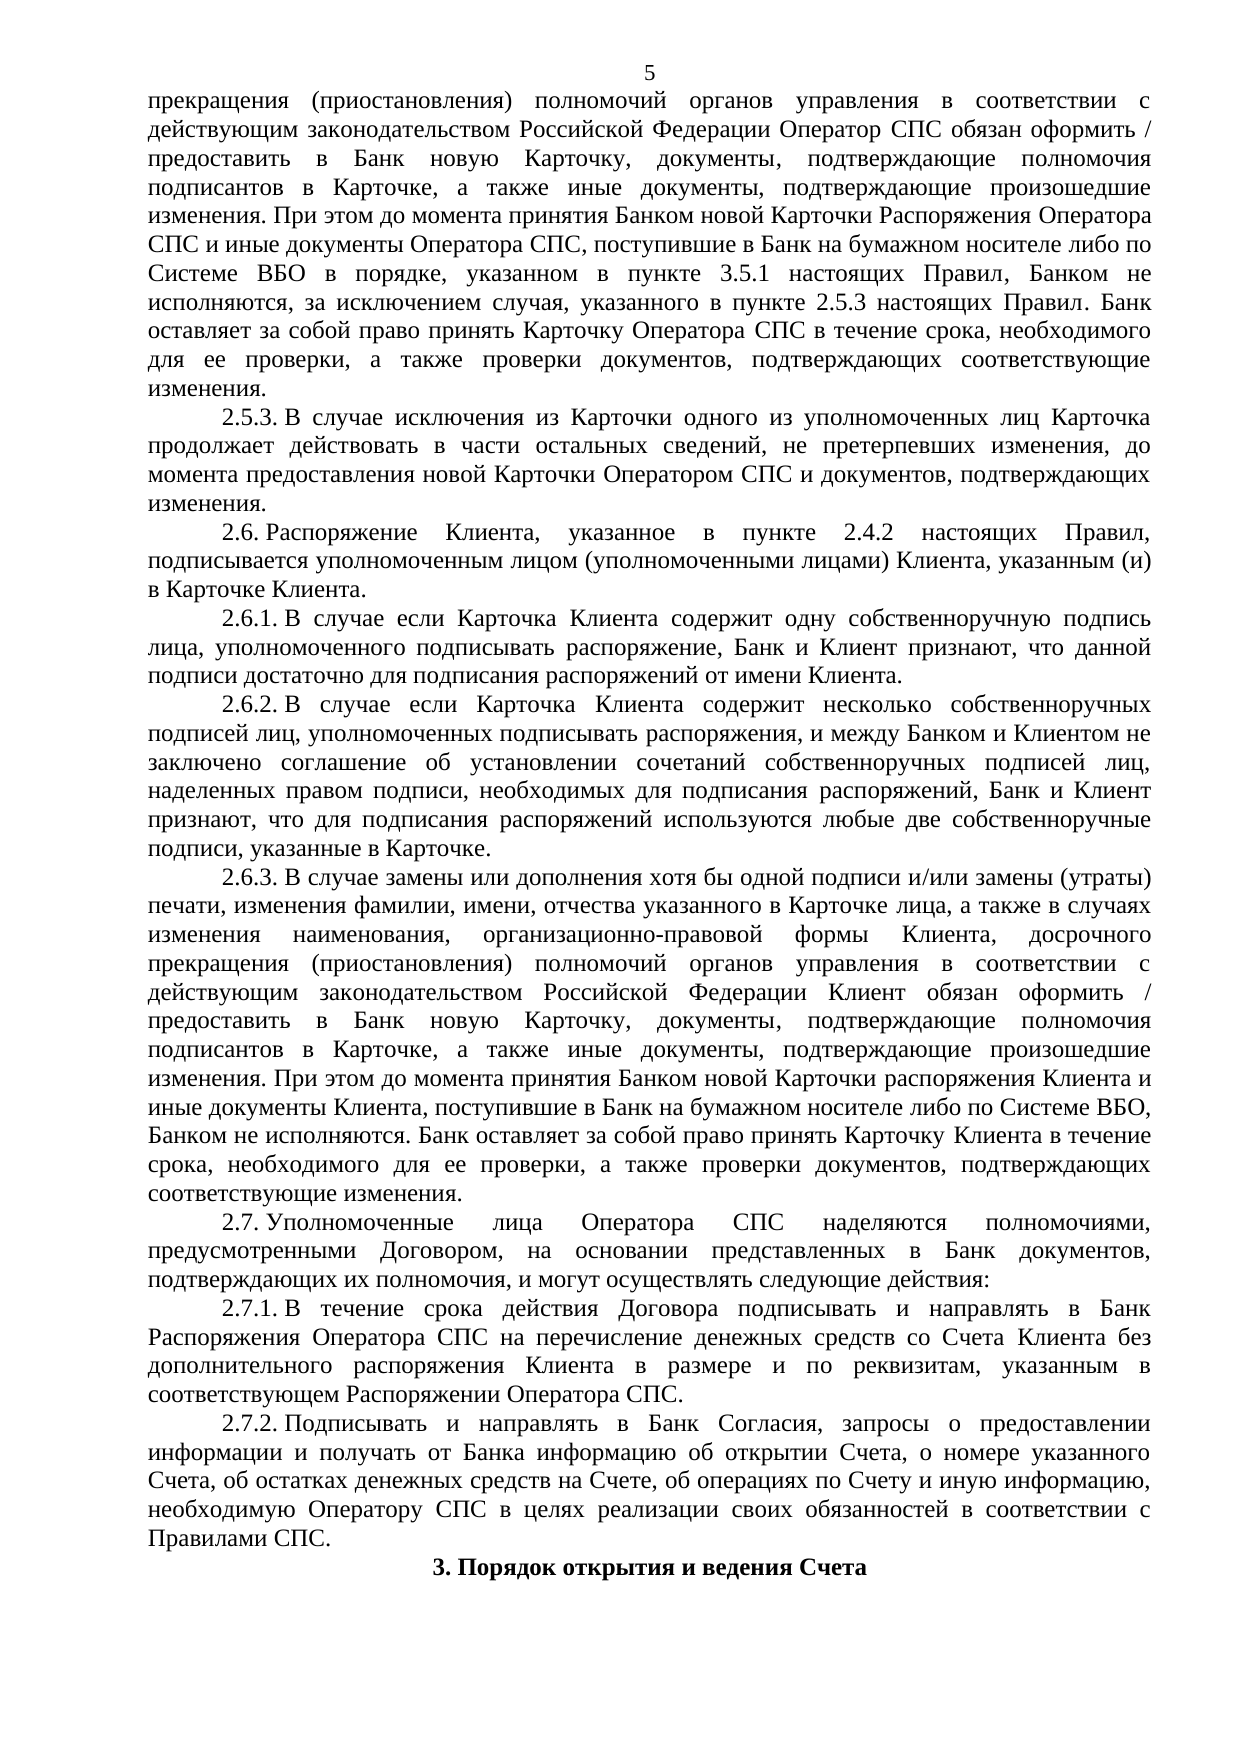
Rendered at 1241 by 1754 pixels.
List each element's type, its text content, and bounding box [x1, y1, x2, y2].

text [148, 85, 1152, 402]
text 2.7. Уполномоченные лица Оператора СПС наделяются полномочиями, предусмотренными Договором, на основании представленных в Банк документов, подтверждающих их полномочия, и могут осуществлять следующие действия: [148, 1207, 1152, 1293]
text 2.5.3. В случае исключения из Карточки одного из уполномоченных лиц Карточка продолжает действовать в части остальных сведений, не претерпевших изменения, до момента предоставления новой Карточки Оператором СПС и документов, подтверждающих изменения. [148, 402, 1152, 517]
text 2.6.3. В случае замены или дополнения хотя бы одной подписи и/или замены (утраты) печати, изменения фамилии, имени, отчества указанного в Карточке лица, а также в случаях изменения наименования, организационно-правовой формы Клиента, досрочного прекращения (приостановления) полномочий органов управления в соответствии с действующим законодательством Российской Федерации Клиент обязан оформить / предоставить в Банк новую Карточку, документы, подтверждающие полномочия подписантов в Карточке, а также иные документы, подтверждающие произошедшие изменения. При этом до момента принятия Банком новой Карточки распоряжения Клиента и иные документы Клиента, поступившие в Банк на бумажном носителе либо по Системе ВБО, Банком не исполняются. Банк оставляет за собой право принять Карточку Клиента в течение срока, необходимого для ее проверки, а также проверки документов, подтверждающих соответствующие изменения. [148, 862, 1152, 1207]
text 2.6.1. В случае если Карточка Клиента содержит одну собственноручную подпись лица, уполномоченного подписывать распоряжение, Банк и Клиент признают, что данной подписи достаточно для подписания распоряжений от имени Клиента. [148, 603, 1152, 689]
text 2.6. Распоряжение Клиента, указанное в пункте 2.4.2 настоящих Правил, подписывается уполномоченным лицом (уполномоченными лицами) Клиента, указанным (и) в Карточке Клиента. [148, 517, 1152, 603]
text 2.7.2. Подписывать и направлять в Банк Согласия, запросы о предоставлении информации и получать от Банка информацию об открытии Счета, о номере указанного Счета, об остатках денежных средств на Счете, об операциях по Счету и иную информацию, необходимую Оператору СПС в целях реализации своих обязанностей в соответствии с Правилами СПС. [148, 1408, 1152, 1552]
text 3. Порядок открытия и ведения Счета [148, 1552, 1152, 1580]
text 2.7.1. В течение срока действия Договора подписывать и направлять в Банк Распоряжения Оператора СПС на перечисление денежных средств со Счета Клиента без дополнительного распоряжения Клиента в размере и по реквизитам, указанным в соответствующем Распоряжении Оператора СПС. [148, 1293, 1152, 1408]
text 2.6.2. В случае если Карточка Клиента содержит несколько собственноручных подписей лиц, уполномоченных подписывать распоряжения, и между Банком и Клиентом не заключено соглашение об установлении сочетаний собственноручных подписей лиц, наделенных правом подписи, необходимых для подписания распоряжений, Банк и Клиент признают, что для подписания распоряжений используются любые две собственноручные подписи, указанные в Карточке. [148, 689, 1152, 862]
